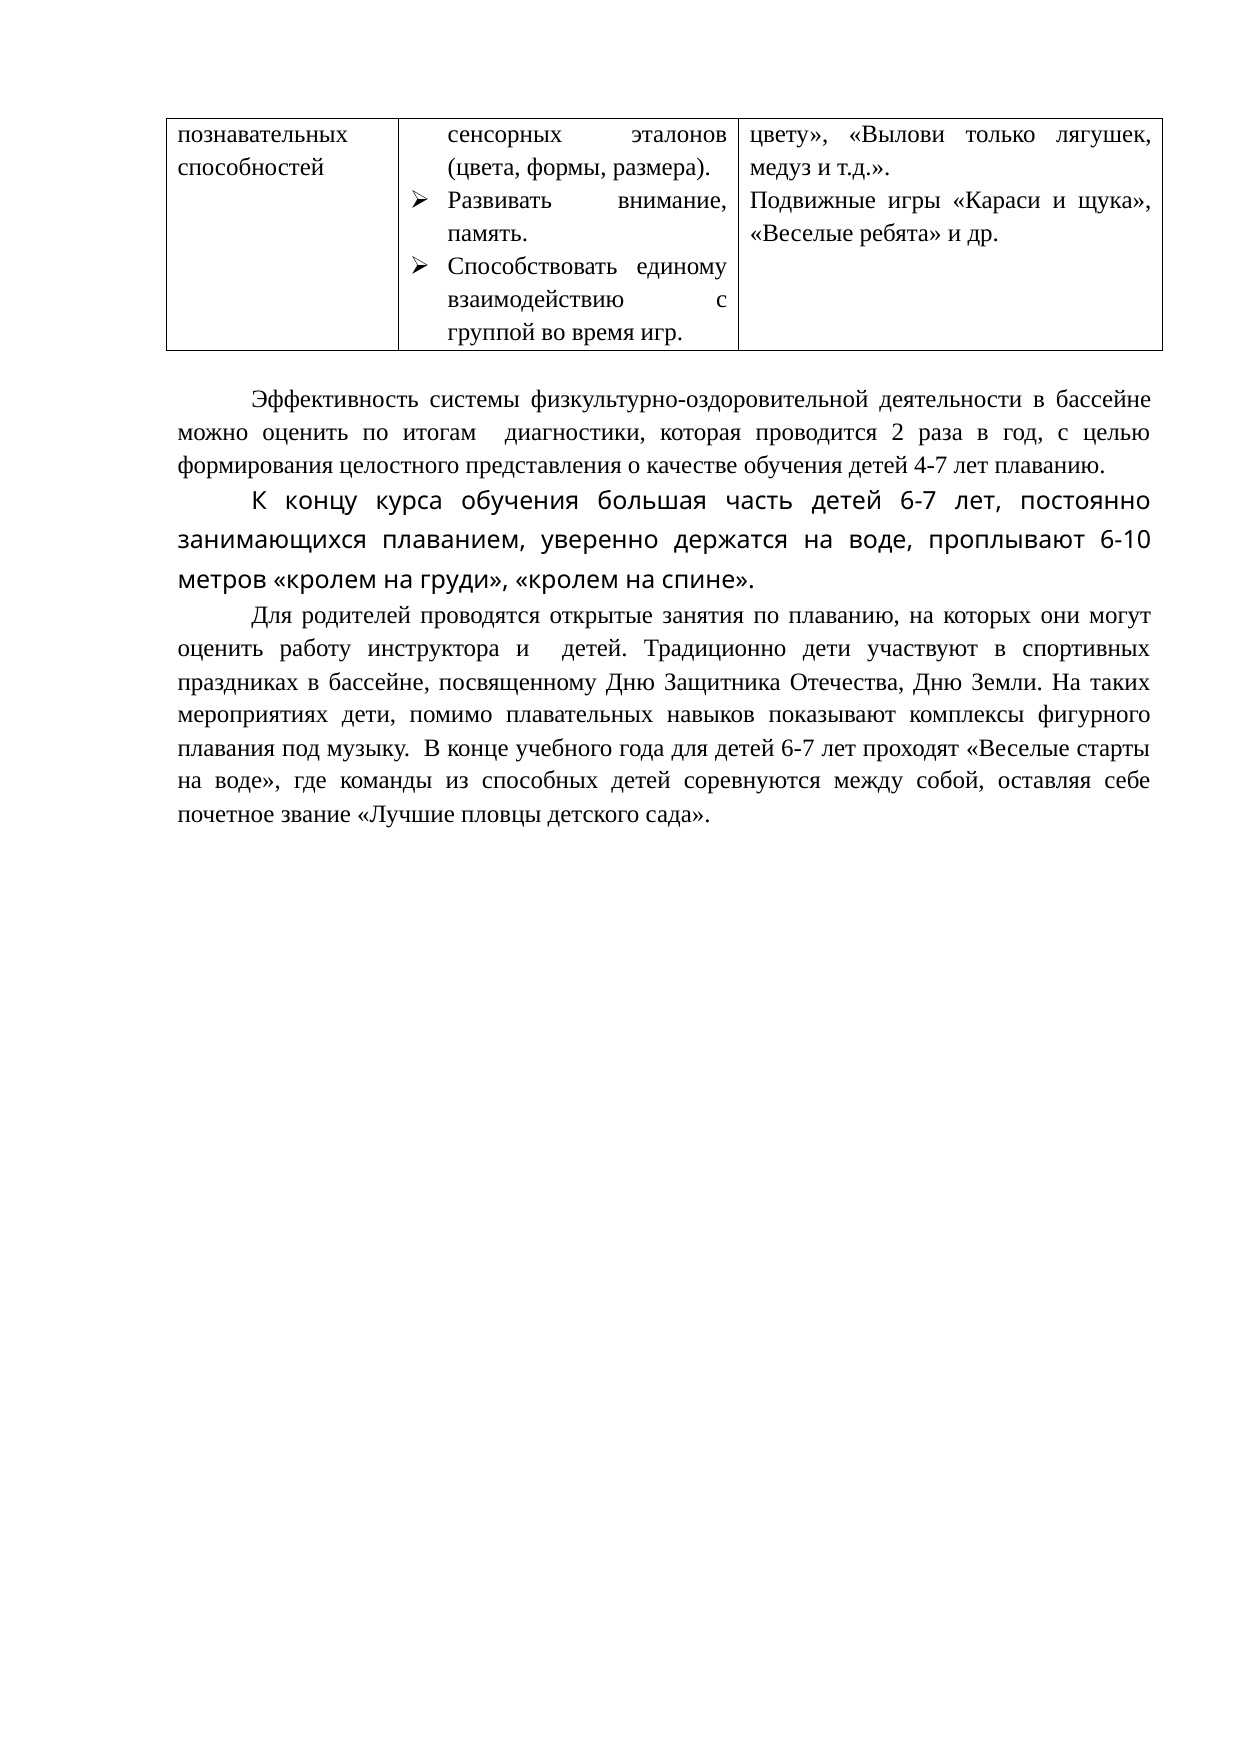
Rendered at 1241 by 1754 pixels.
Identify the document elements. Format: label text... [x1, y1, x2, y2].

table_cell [167, 119, 398, 350]
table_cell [739, 119, 1162, 350]
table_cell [399, 119, 738, 350]
text Для родителей проводятся открытые занятия по плаванию, на которых они могут оценить работу инструктора и детей. Традиционно дети участвуют в спортивных праздниках в бассейне, посвященному Дню Защитника Отечества, Дню Земли. На таких мероприятиях дети, помимо плавательных навыков показывают комплексы фигурного плавания под музыку. В конце учебного года для детей 6-7 лет проходят «Веселые старты на воде», где команды из способных детей соревнуются между собой, оставляя себе почетное звание «Лучшие пловцы детского сада». [177, 601, 1152, 827]
text Эффективность системы физкультурно-оздоровительной деятельности в бассейне можно оценить по итогам диагностики, которая проводится 2 раза в год, с целью формирования целостного представления о качестве обучения детей 4-7 лет плаванию. [177, 384, 1152, 479]
text К концу курса обучения большая часть детей 6-7 лет, постоянно занимающихся плаванием, уверенно держатся на воде, проплывают 6-10 метров «кролем на груди», «кролем на спине». [177, 483, 1152, 595]
